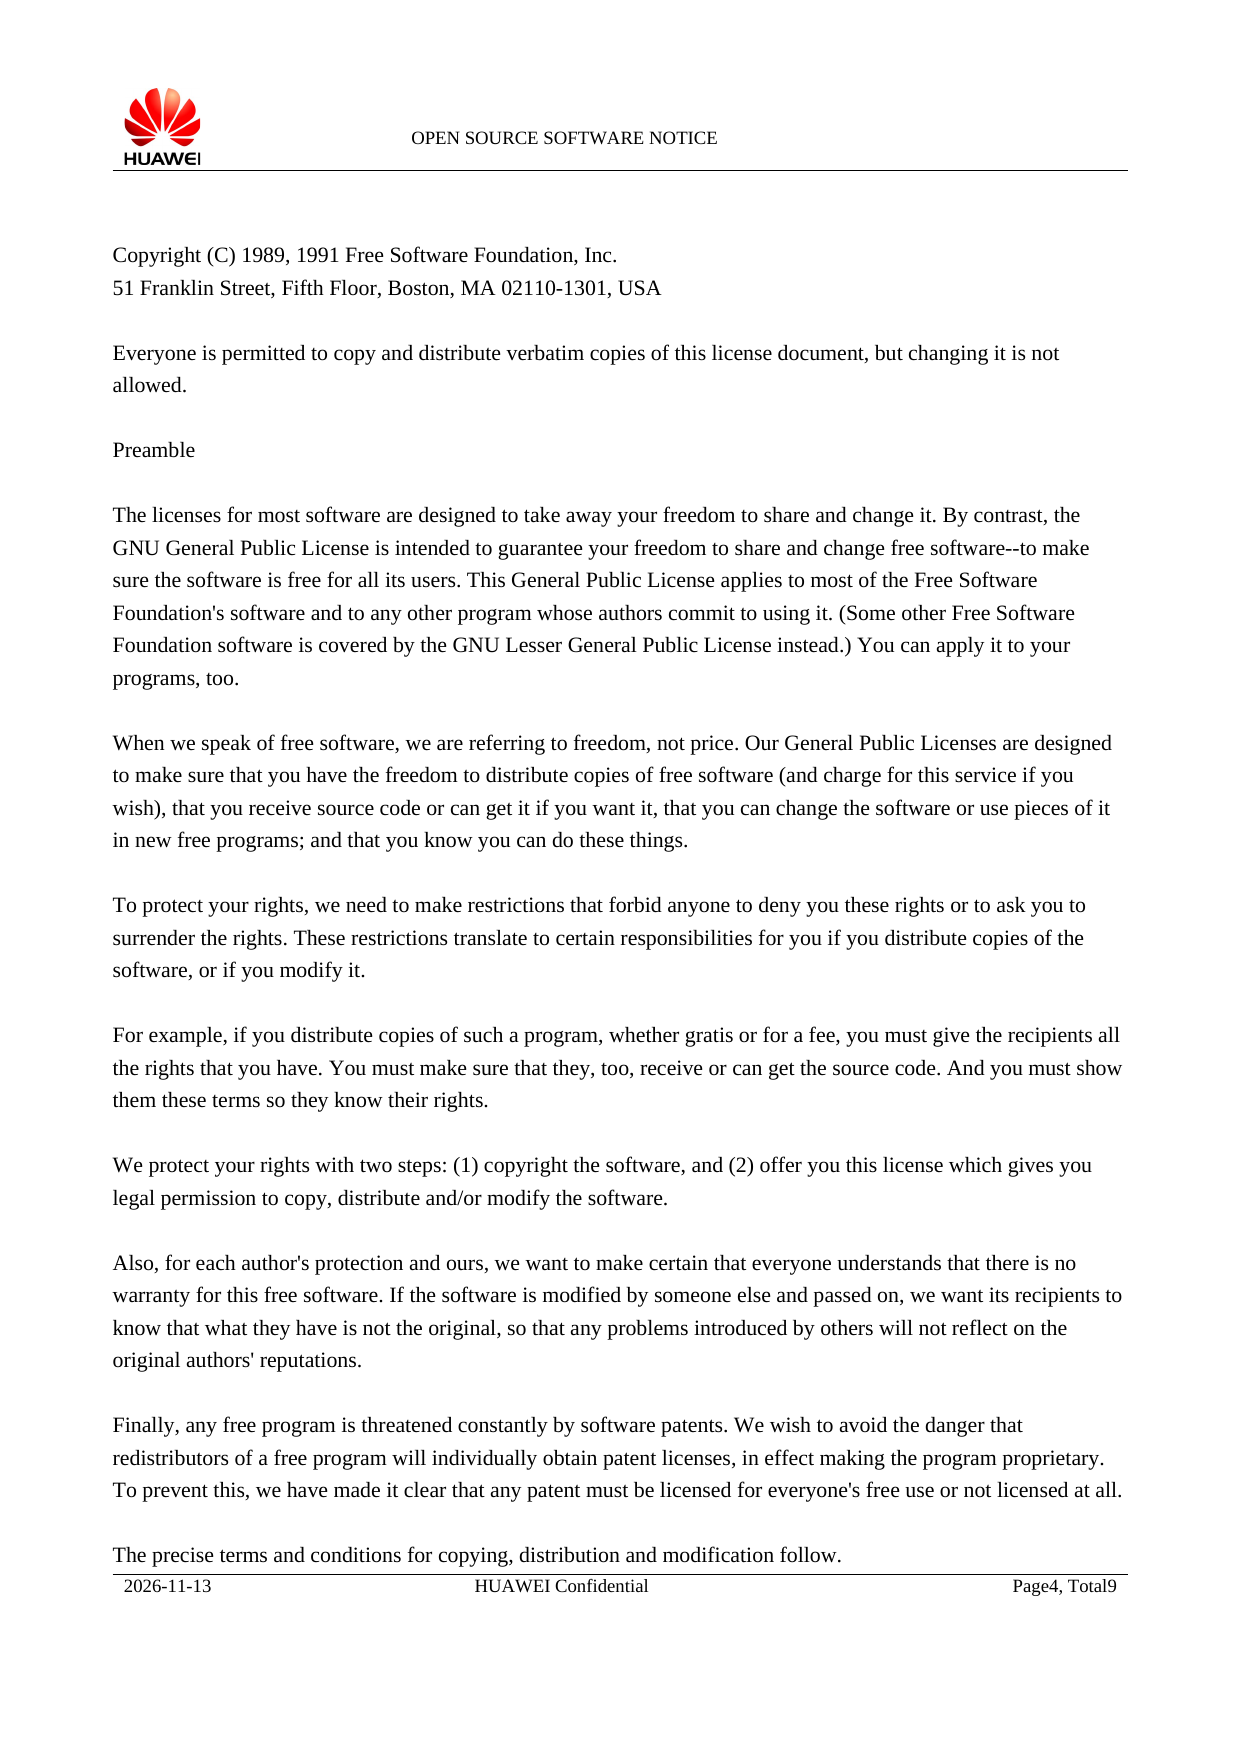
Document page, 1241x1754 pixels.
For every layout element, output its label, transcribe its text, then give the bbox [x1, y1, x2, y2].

picture [124, 88, 201, 165]
